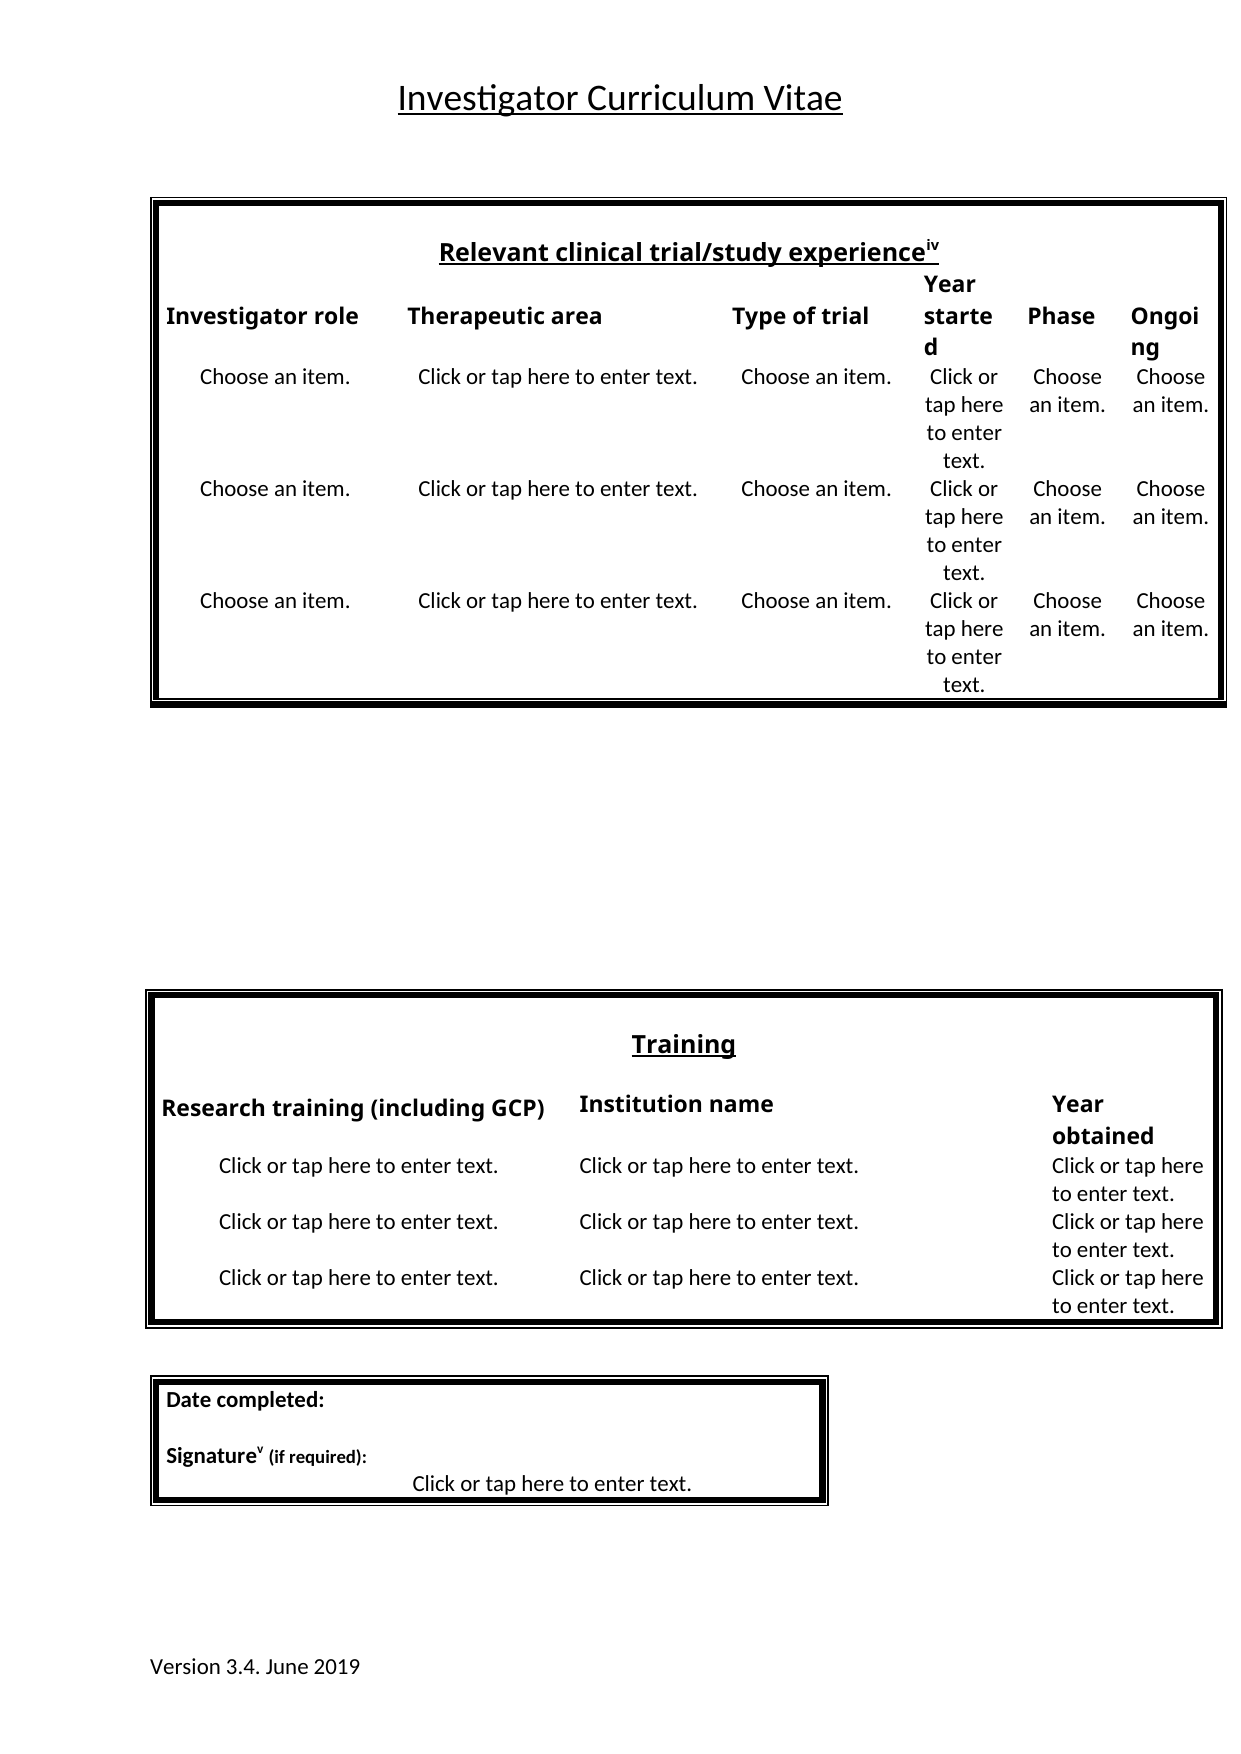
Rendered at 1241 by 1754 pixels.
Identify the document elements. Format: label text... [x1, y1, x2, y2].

table_cell [155, 1207, 568, 1263]
table_header Training [155, 998, 1213, 1060]
table_cell Research training (including GCP) [155, 1060, 568, 1151]
table_cell Phase [1016, 268, 1119, 362]
table_cell Year obtained [1041, 1060, 1213, 1151]
table_cell Institution name [568, 1060, 1041, 1151]
table_header Relevant clinical trial/study experience [159, 206, 1218, 268]
table_cell [396, 474, 721, 586]
table_cell [155, 1263, 568, 1319]
table_cell Therapeutic area [396, 268, 721, 362]
table_cell Investigator role [159, 268, 396, 362]
table_cell [396, 586, 721, 698]
table_cell [396, 362, 721, 474]
table_cell Year started [913, 268, 1016, 362]
table_header Date completed: [159, 1385, 401, 1441]
table_cell [155, 1151, 568, 1207]
table_cell Type of trial [721, 268, 912, 362]
table_cell Ongoing [1119, 268, 1218, 362]
table_cell Signature (if required): [159, 1441, 401, 1497]
